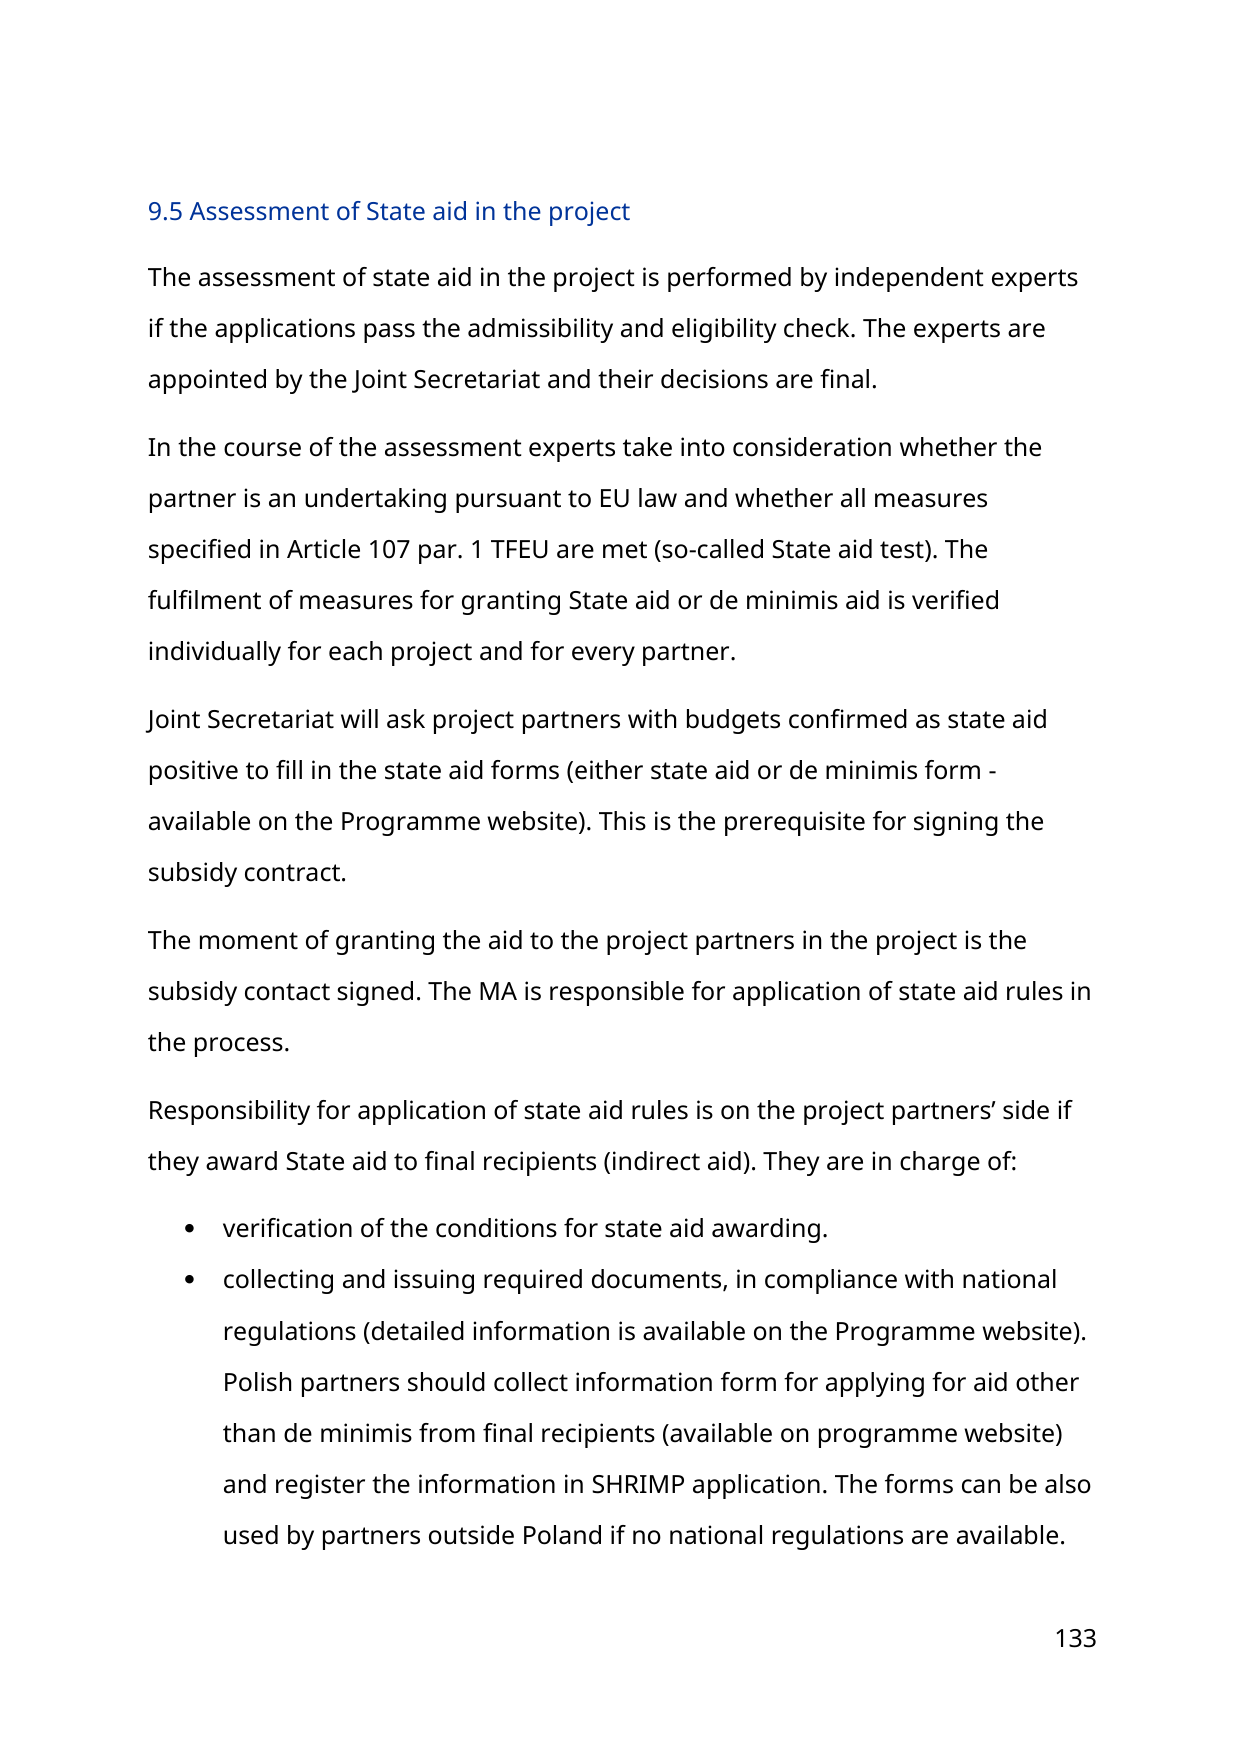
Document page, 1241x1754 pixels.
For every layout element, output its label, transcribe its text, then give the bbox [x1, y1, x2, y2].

text In the course of the assessment experts take into consideration whether the partner is an undertaking pursuant to EU law and whether all measures specified in Article 107 par. 1 TFEU are met (so-called State aid test). The fulfilment of measures for granting State aid or de minimis aid is verified individually for each project and for every partner. [148, 430, 1097, 668]
text The assessment of state aid in the project is performed by independent experts if the applications pass the admissibility and eligibility check. The experts are appointed by the Joint Secretariat and their decisions are final. [148, 260, 1097, 396]
text The moment of granting the aid to the project partners in the project is the subsidy contact signed. The MA is responsible for application of state aid rules in the process. [148, 922, 1097, 1059]
text Responsibility for application of state aid rules is on the project partners’ side if they award State aid to final recipients (indirect aid). They are in charge of: [148, 1092, 1097, 1177]
text Joint Secretariat will ask project partners with budgets confirmed as state aid positive to fill in the state aid forms (either state aid or de minimis form - available on the Programme website). This is the prerequisite for signing the subsidy contract. [148, 702, 1097, 889]
list verification of the conditions for state aid awarding. [185, 1211, 1097, 1245]
subtitle 9.5 Assessment of State aid in the project [148, 194, 1097, 228]
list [185, 1262, 1097, 1551]
